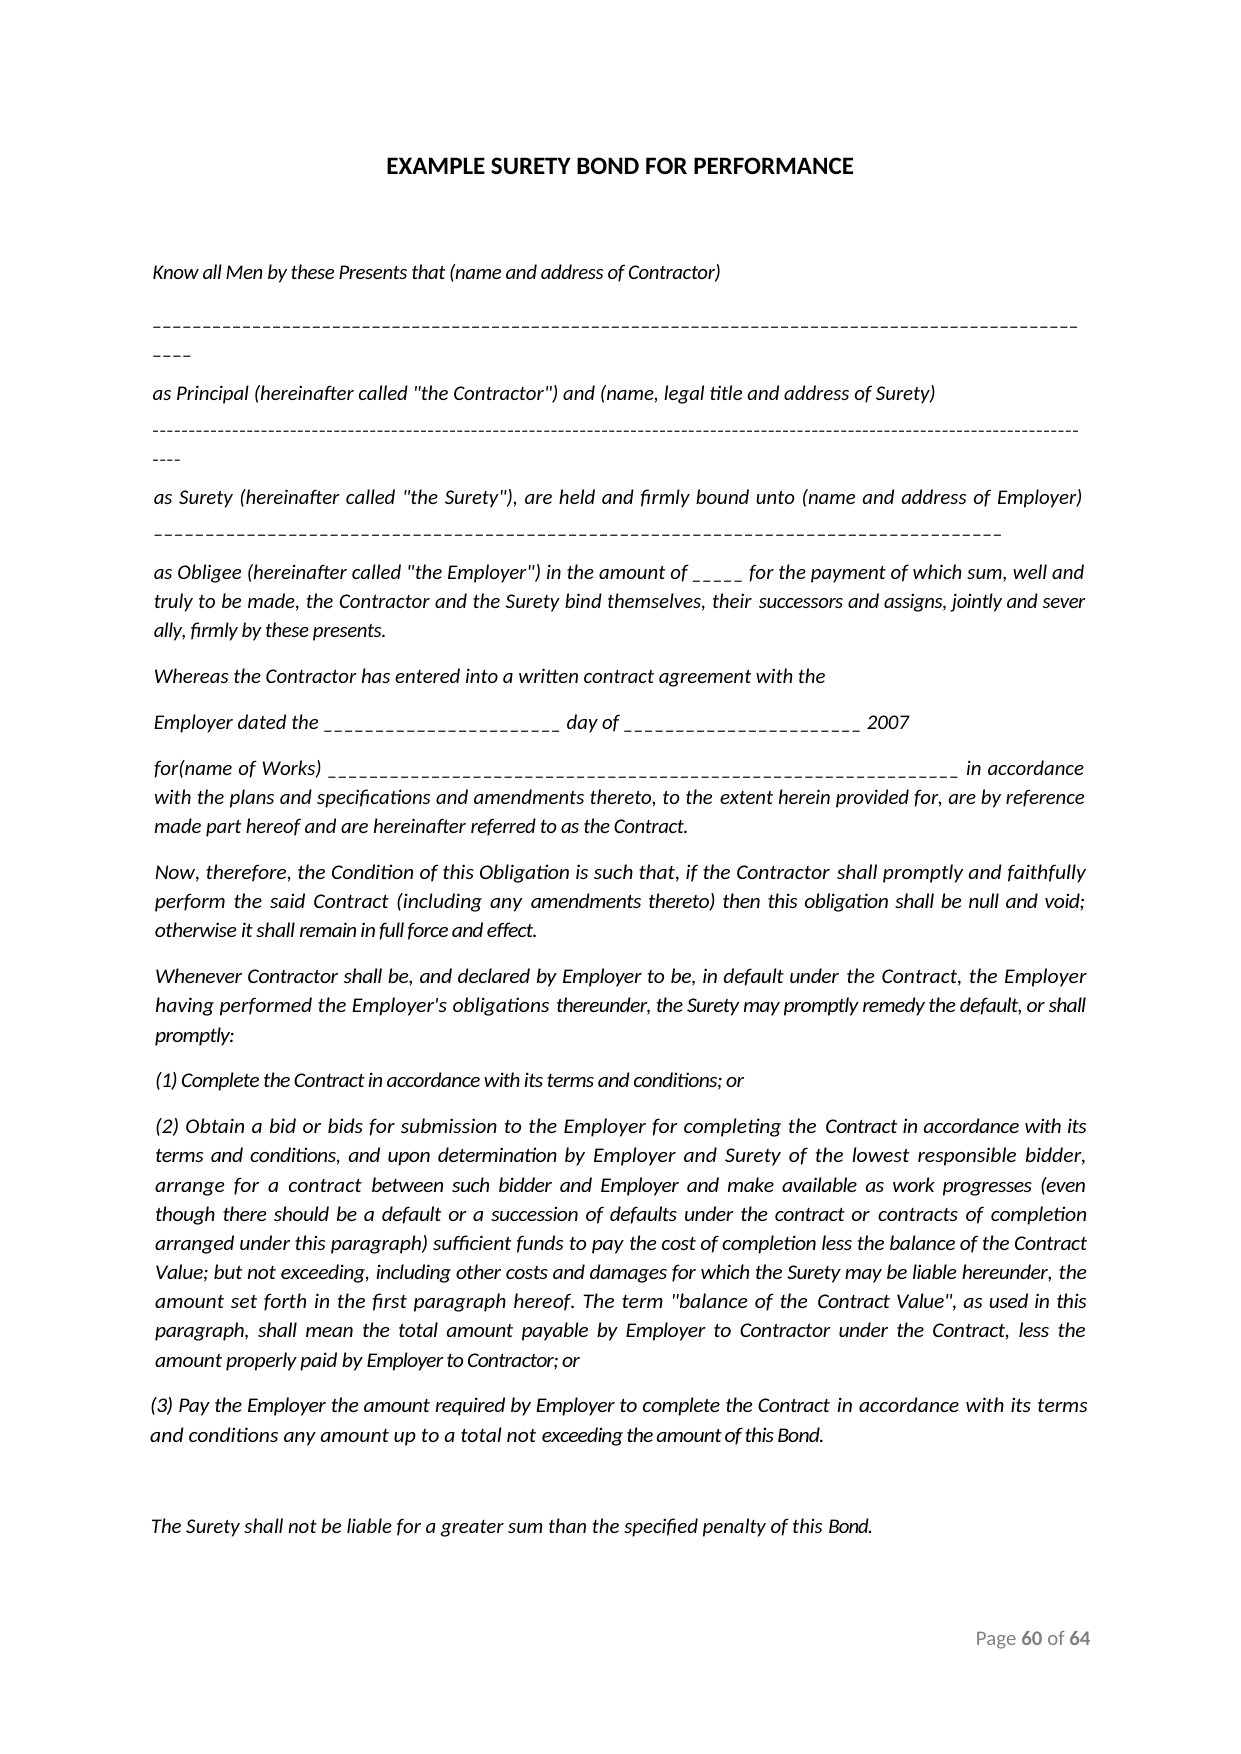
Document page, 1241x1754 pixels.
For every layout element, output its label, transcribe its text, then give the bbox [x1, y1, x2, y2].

text Whereas the Contractor has entered into a written contract agreement with the [153, 663, 1087, 689]
text for(name of Works) _____________________________________________________________ in accordance with the plans and specifications and amendments thereto, to the extent herein provided for, are by reference made part hereof and are hereinafter referred to as the Contract. [154, 755, 1088, 839]
text The Surety shall not be liable for a greater sum than the specified penalty of this Bond. [151, 1513, 1090, 1539]
text Whenever Contractor shall be, and declared by Employer to be, in default under the Contract, the Employer having performed the Employer's obligations thereunder, the Surety may promptly remedy the default, or shall promptly: [155, 963, 1089, 1047]
text as Obligee (hereinafter called "the Employer") in the amount of _____ for the payment of which sum, well and truly to be made, the Contractor and the Surety bind themselves, their successors and assigns, jointly and sever ally, firmly by these presents. [153, 559, 1088, 643]
text _________________________________________________________________________________________________ [152, 305, 1090, 360]
text (1) Complete the Contract in accordance with its terms and conditions; or [155, 1068, 1090, 1093]
text as Principal (hereinafter called "the Contractor") and (name, legal title and address of Surety) ____________________________________________________________________________________________________________________________________ [152, 380, 1090, 464]
text as Surety (hereinafter called "the Surety"), are held and firmly bound unto (name and address of Employer) __________________________________________________________________________________ [153, 484, 1087, 539]
text EXAMPLE SURETY BOND FOR PERFORMANCE [150, 150, 1090, 181]
text Know all Men by these Presents that (name and address of Contractor) [152, 259, 1090, 285]
text (3) Pay the Employer the amount required by Employer to complete the Contract in accordance with its terms and conditions any amount up to a total not exceeding the amount of this Bond. [150, 1393, 1090, 1447]
text Now, therefore, the Condition of this Obligation is such that, if the Contractor shall promptly and faithfully perform the said Contract (including any amendments thereto) then this obligation shall be null and void; otherwise it shall remain in full force and effect. [154, 859, 1088, 943]
text (2) Obtain a bid or bids for submission to the Employer for completing the Contract in accordance with its terms and conditions, and upon determination by Employer and Surety of the lowest responsible bidder, arrange for a contract between such bidder and Employer and make available as work progresses (even though there should be a default or a succession of defaults under the contract or contracts of completion arranged under this paragraph) sufficient funds to pay the cost of completion less the balance of the Contract Value; but not exceeding, including other costs and damages for which the Surety may be liable hereunder, the amount set forth in the first paragraph hereof. The term "balance of the Contract Value", as used in this paragraph, shall mean the total amount payable by Employer to Contractor under the Contract, less the amount properly paid by Employer to Contractor; or [155, 1113, 1089, 1372]
text Employer dated the _______________________ day of _______________________ 2007 [153, 709, 1087, 735]
